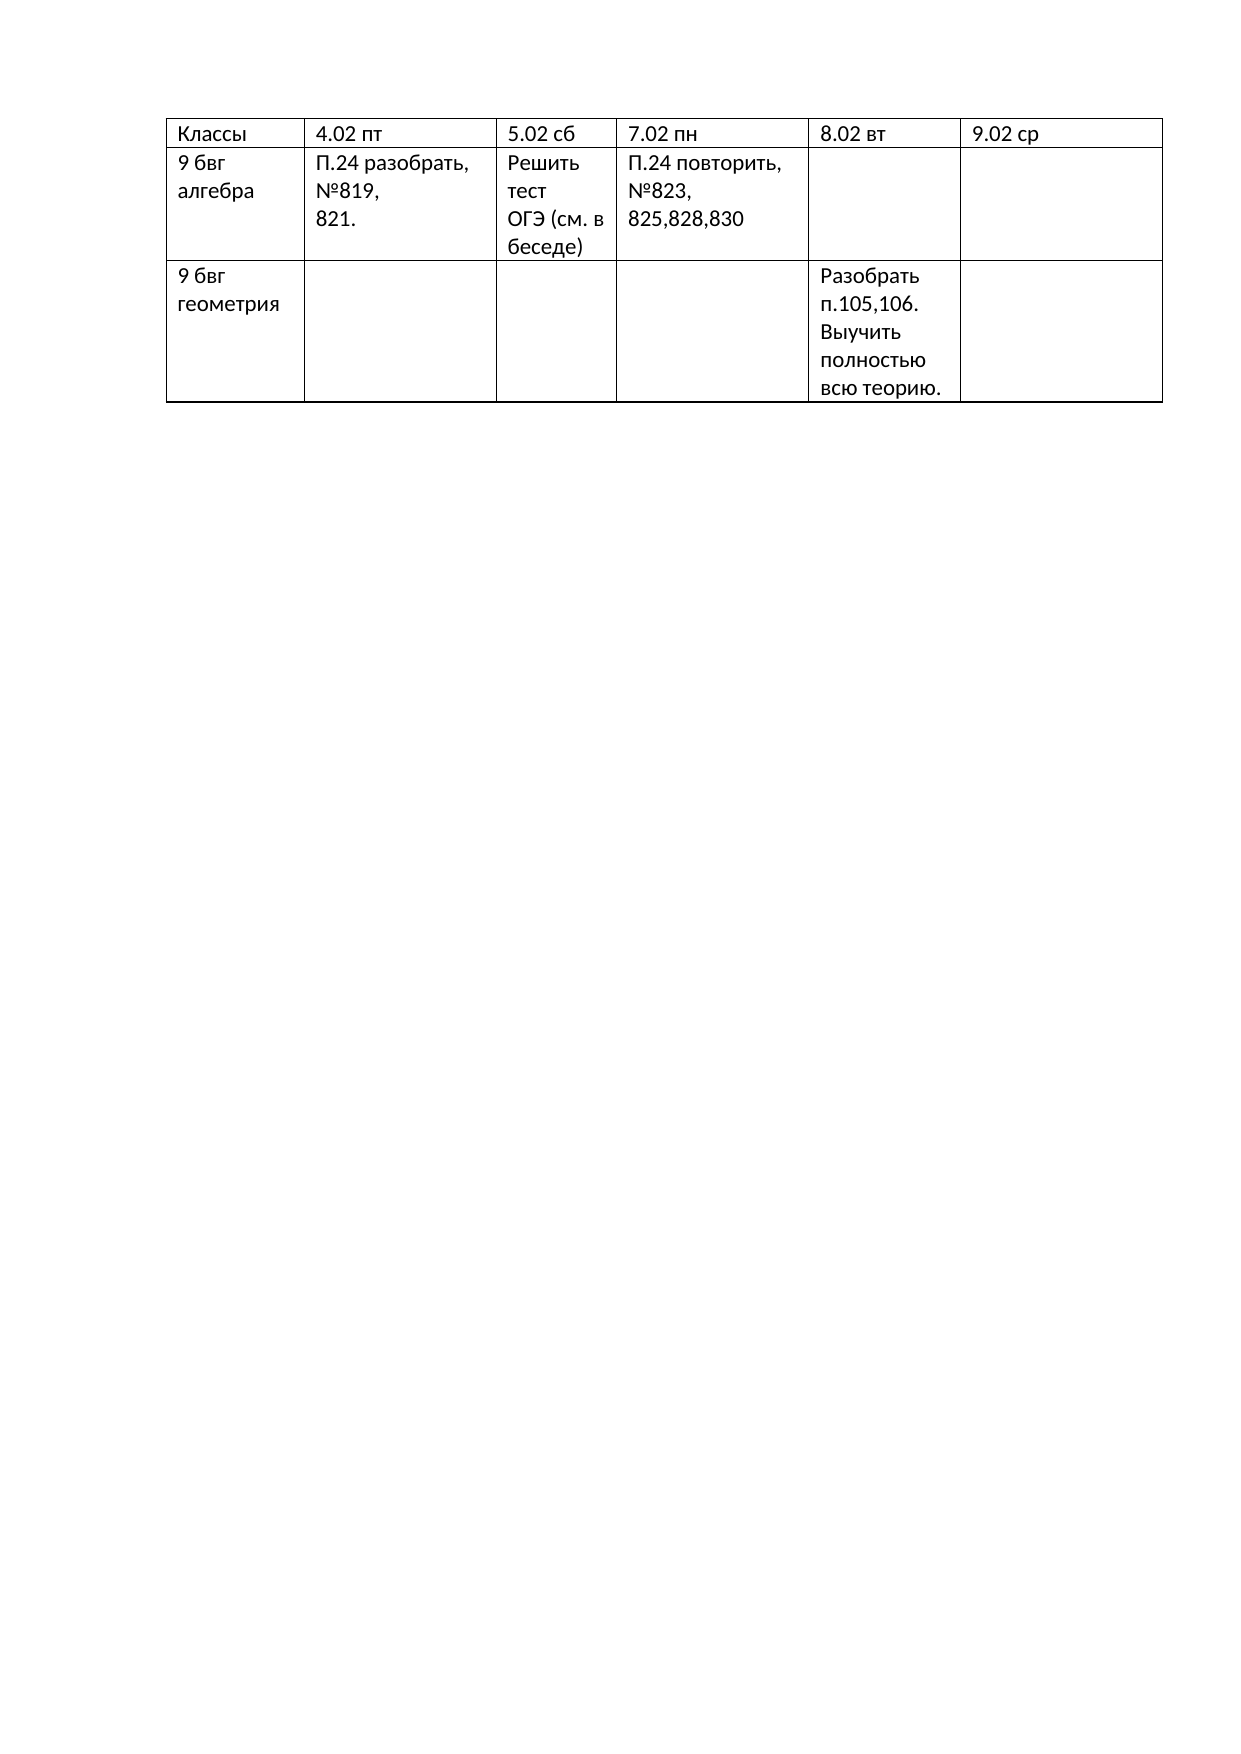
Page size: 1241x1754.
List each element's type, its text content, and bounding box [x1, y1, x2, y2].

table_header Классы [167, 119, 304, 147]
table_cell Разобрать п.105,106. Выучить полностью всю теорию. [809, 261, 960, 401]
table_cell [617, 261, 808, 401]
table_header 4.02 пт [305, 119, 496, 147]
table_header 7.02 пн [617, 119, 808, 147]
table_header 9.02 ср [961, 119, 1162, 147]
table_cell П.24 разобрать,№819, 821. [305, 148, 496, 260]
table_cell [497, 261, 616, 401]
table_cell 9 бвг геометрия [167, 261, 304, 401]
table_cell 9 бвг алгебра [167, 148, 304, 260]
table_cell [809, 148, 960, 260]
table_cell [305, 261, 496, 401]
table_cell [961, 148, 1162, 260]
table_cell [961, 261, 1162, 401]
table_cell П.24 повторить,№823, 825,828,830 [617, 148, 808, 260]
table_cell Решить тест ОГЭ (см. в беседе) [497, 148, 616, 260]
table_header 8.02 вт [809, 119, 960, 147]
table_header 5.02 сб [497, 119, 616, 147]
